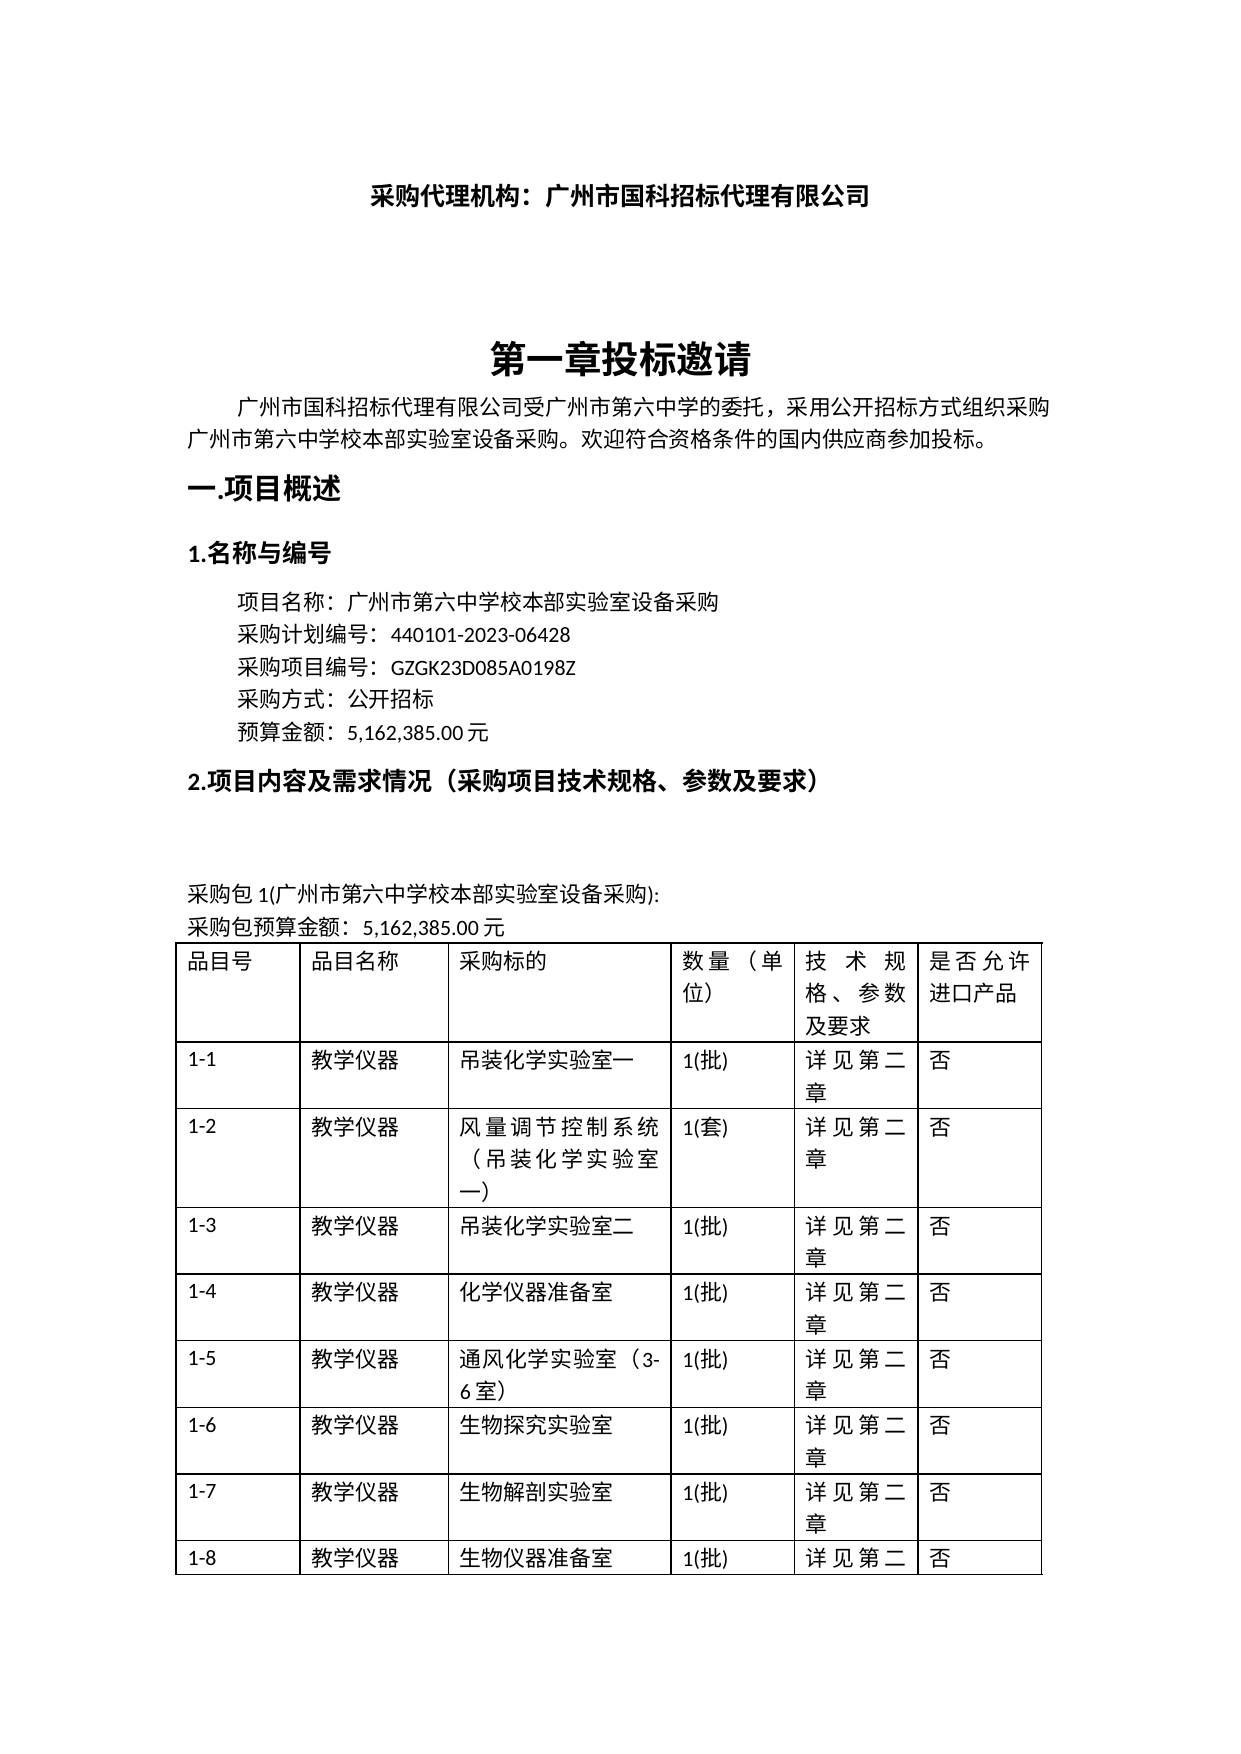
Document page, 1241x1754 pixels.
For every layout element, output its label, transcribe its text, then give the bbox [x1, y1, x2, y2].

text 第一章投标邀请 [187, 324, 1053, 389]
table_cell 1(批) [672, 1475, 794, 1539]
table_cell 1(套) [672, 1109, 794, 1207]
table_cell 详见第二章 [795, 1541, 917, 1573]
table_cell 1-1 [177, 1043, 299, 1108]
table_header 数量（单位） [672, 944, 794, 1041]
table_cell 详见第二章 [795, 1408, 917, 1473]
text 1.名称与编号 [187, 519, 1053, 584]
text 采购代理机构：广州市国科招标代理有限公司 [187, 162, 1053, 227]
text 一.项目概述 [187, 454, 1053, 519]
table_cell 1-6 [177, 1408, 299, 1473]
table_cell 教学仪器 [301, 1275, 448, 1340]
table_cell 吊装化学实验室二 [449, 1208, 670, 1273]
text 2.项目内容及需求情况（采购项目技术规格、参数及要求） [187, 747, 1053, 812]
table_cell 1(批) [672, 1043, 794, 1108]
table_cell 1-2 [177, 1109, 299, 1207]
table_header 技术规格、参数及要求 [795, 944, 917, 1041]
table_cell 否 [919, 1475, 1041, 1539]
table_cell 1(批) [672, 1275, 794, 1340]
table_cell 详见第二章 [795, 1043, 917, 1108]
table_cell 生物探究实验室 [449, 1408, 670, 1473]
table_cell 风量调节控制系统（吊装化学实验室一） [449, 1109, 670, 1207]
text 采购计划编号：440101-2023-06428 [187, 617, 1053, 649]
table_cell 详见第二章 [795, 1208, 917, 1273]
table_cell 1-4 [177, 1275, 299, 1340]
table_header 是否允许进口产品 [919, 944, 1041, 1041]
table_cell 1-7 [177, 1475, 299, 1539]
table_cell 教学仪器 [301, 1341, 448, 1406]
table_cell 1-5 [177, 1341, 299, 1406]
table_cell 教学仪器 [301, 1475, 448, 1539]
table_cell 否 [919, 1541, 1041, 1573]
table_cell 1-3 [177, 1208, 299, 1273]
text 采购包1(广州市第六中学校本部实验室设备采购): [187, 877, 1053, 909]
text 预算金额：5,162,385.00元 [187, 714, 1053, 747]
table_cell 1(批) [672, 1341, 794, 1406]
table_cell 化学仪器准备室 [449, 1275, 670, 1340]
table_cell 否 [919, 1408, 1041, 1473]
table_cell 通风化学实验室（3-6室） [449, 1341, 670, 1406]
text 采购包预算金额：5,162,385.00元 [187, 909, 1053, 942]
table_cell 教学仪器 [301, 1208, 448, 1273]
table_cell 详见第二章 [795, 1109, 917, 1207]
table_cell 生物解剖实验室 [449, 1475, 670, 1539]
table_header 品目名称 [301, 944, 448, 1041]
table_header 采购标的 [449, 944, 670, 1041]
table_cell 否 [919, 1275, 1041, 1340]
table_cell 否 [919, 1341, 1041, 1406]
table_cell 否 [919, 1208, 1041, 1273]
table_cell 详见第二章 [795, 1275, 917, 1340]
text 广州市国科招标代理有限公司受广州市第六中学的委托，采用公开招标方式组织采购广州市第六中学校本部实验室设备采购。欢迎符合资格条件的国内供应商参加投标。 [187, 389, 1053, 454]
table_cell 教学仪器 [301, 1408, 448, 1473]
table_cell 教学仪器 [301, 1109, 448, 1207]
table_cell 1(批) [672, 1541, 794, 1573]
table_cell 教学仪器 [301, 1541, 448, 1573]
table_cell 1(批) [672, 1208, 794, 1273]
text 采购方式：公开招标 [187, 682, 1053, 714]
table_cell 否 [919, 1043, 1041, 1108]
table_header 品目号 [177, 944, 299, 1041]
table_cell 否 [919, 1109, 1041, 1207]
table_cell 详见第二章 [795, 1475, 917, 1539]
table_cell 生物仪器准备室 [449, 1541, 670, 1573]
table_cell 吊装化学实验室一 [449, 1043, 670, 1108]
table_cell 详见第二章 [795, 1341, 917, 1406]
text 采购项目编号：GZGK23D085A0198Z [187, 649, 1053, 682]
table_cell 1(批) [672, 1408, 794, 1473]
table_cell 教学仪器 [301, 1043, 448, 1108]
text 项目名称：广州市第六中学校本部实验室设备采购 [187, 584, 1053, 617]
table_cell 1-8 [177, 1541, 299, 1573]
